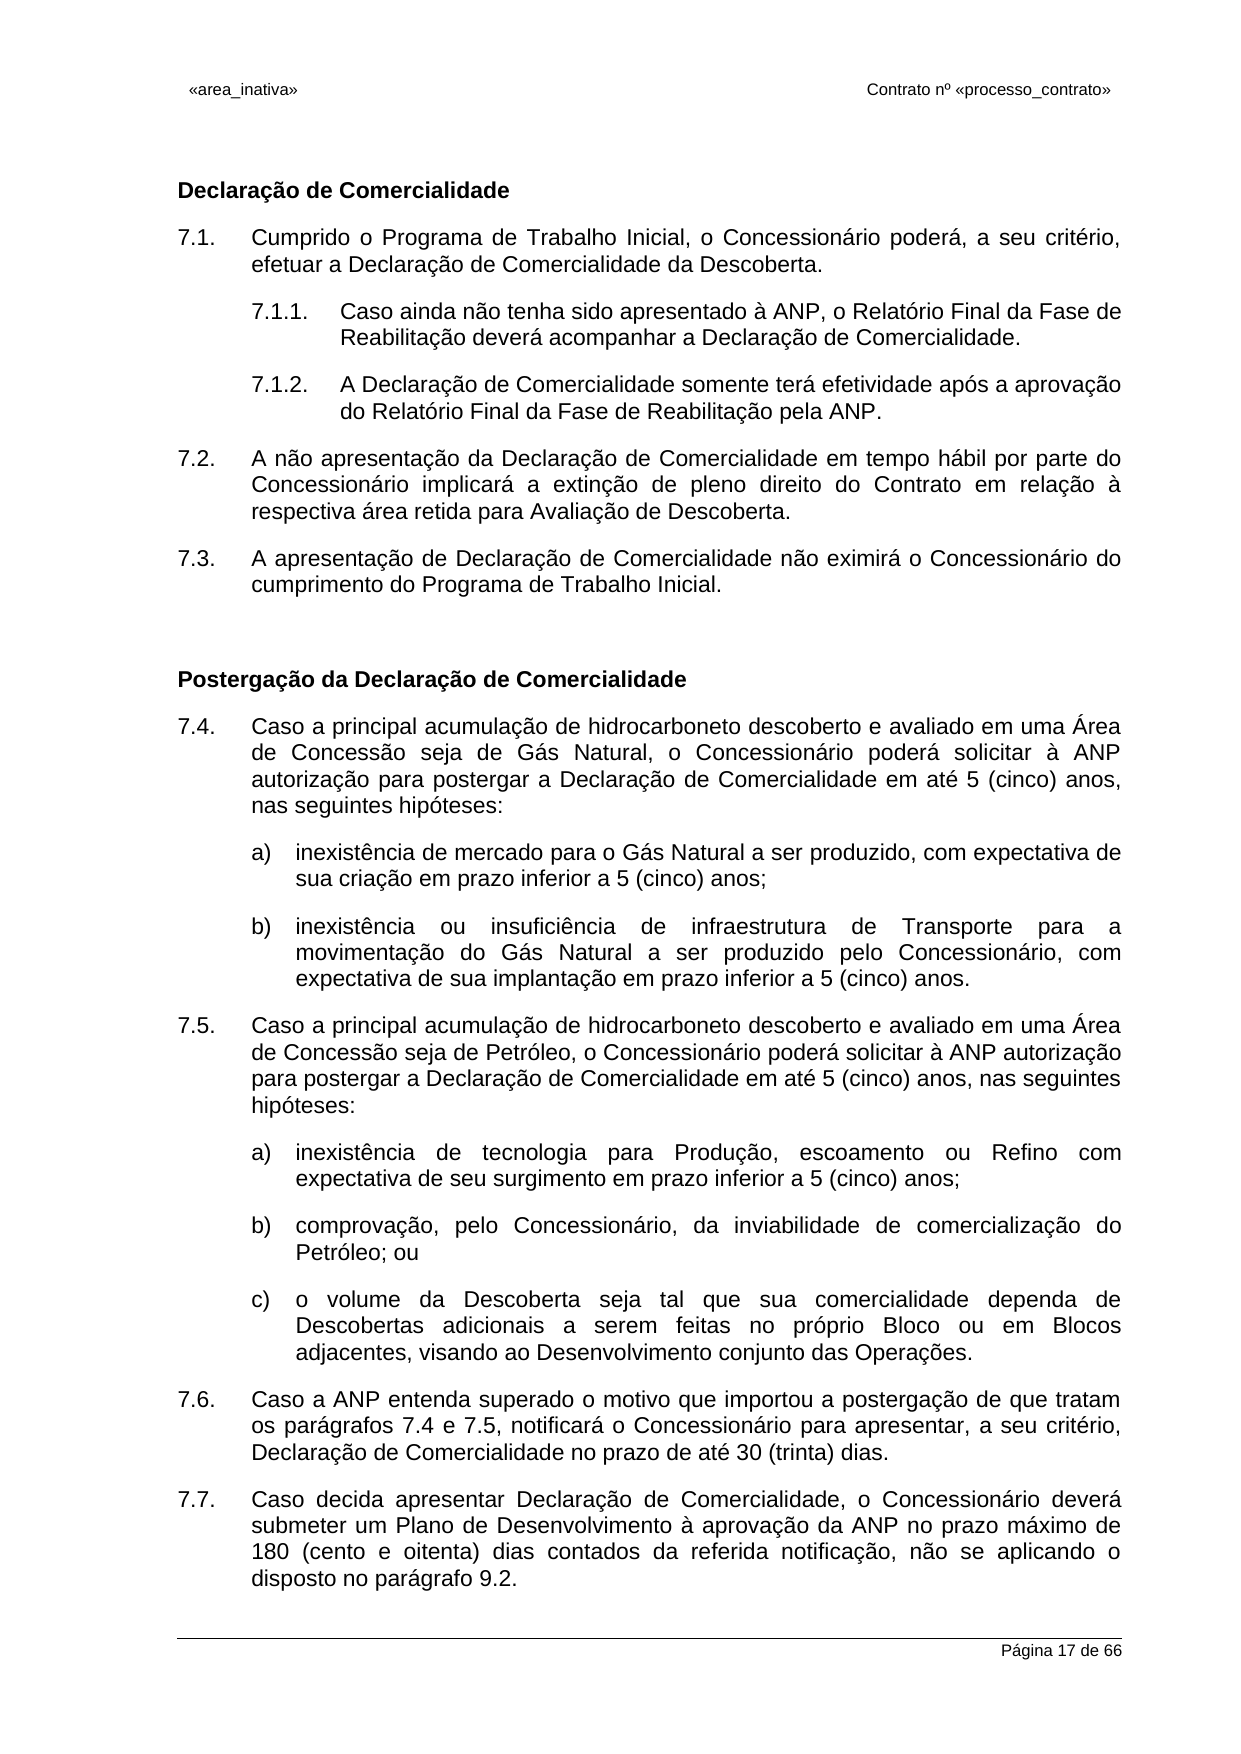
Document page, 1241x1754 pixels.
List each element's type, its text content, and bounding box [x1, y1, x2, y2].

text A Declaração de Comercialidade somente terá efetividade após a aprovação do Relatório Final da Fase de Reabilitação pela ANP. [251, 371, 1122, 424]
text Postergação da Declaração de Comercialidade [177, 666, 1122, 692]
text Caso a ANP entenda superado o motivo que importou a postergação de que tratam os parágrafos 7.4 e 7.5, notificará o Concessionário para apresentar, a seu critério, Declaração de Comercialidade no prazo de até 30 (trinta) dias. [177, 1386, 1122, 1465]
list comprovação, pelo Concessionário, da inviabilidade de comercialização do Petróleo; ou [251, 1212, 1122, 1265]
text A apresentação de Declaração de Comercialidade não eximirá o Concessionário do cumprimento do Programa de Trabalho Inicial. [177, 545, 1122, 598]
text Declaração de Comercialidade [177, 177, 1122, 203]
list o volume da Descoberta seja tal que sua comercialidade dependa de Descobertas adicionais a serem feitas no próprio Bloco ou em Blocos adjacentes, visando ao Desenvolvimento conjunto das Operações. [251, 1286, 1122, 1365]
list inexistência ou insuficiência de infraestrutura de Transporte para a movimentação do Gás Natural a ser produzido pelo Concessionário, com expectativa de sua implantação em prazo inferior a 5 (cinco) anos. [251, 913, 1122, 992]
list inexistência de mercado para o Gás Natural a ser produzido, com expectativa de sua criação em prazo inferior a 5 (cinco) anos; [251, 839, 1122, 892]
text Caso a principal acumulação de hidrocarboneto descoberto e avaliado em uma Área de Concessão seja de Petróleo, o Concessionário poderá solicitar à ANP autorização para postergar a Declaração de Comercialidade em até 5 (cinco) anos, nas seguintes hipóteses: [177, 1012, 1122, 1118]
text Cumprido o Programa de Trabalho Inicial, o Concessionário poderá, a seu critério, efetuar a Declaração de Comercialidade da Descoberta. [177, 224, 1122, 277]
text Caso ainda não tenha sido apresentado à ANP, o Relatório Final da Fase de Reabilitação deverá acompanhar a Declaração de Comercialidade. [251, 298, 1122, 351]
list inexistência de tecnologia para Produção, escoamento ou Refino com expectativa de seu surgimento em prazo inferior a 5 (cinco) anos; [251, 1139, 1122, 1191]
text A não apresentação da Declaração de Comercialidade em tempo hábil por parte do Concessionário implicará a extinção de pleno direito do Contrato em relação à respectiva área retida para Avaliação de Descoberta. [177, 445, 1122, 524]
text Caso a principal acumulação de hidrocarboneto descoberto e avaliado em uma Área de Concessão seja de Gás Natural, o Concessionário poderá solicitar à ANP autorização para postergar a Declaração de Comercialidade em até 5 (cinco) anos, nas seguintes hipóteses: [177, 713, 1122, 818]
text Caso decida apresentar Declaração de Comercialidade, o Concessionário deverá submeter um Plano de Desenvolvimento à aprovação da ANP no prazo máximo de 180 (cento e oitenta) dias contados da referida notificação, não se aplicando o disposto no parágrafo 9.2. [177, 1486, 1122, 1591]
